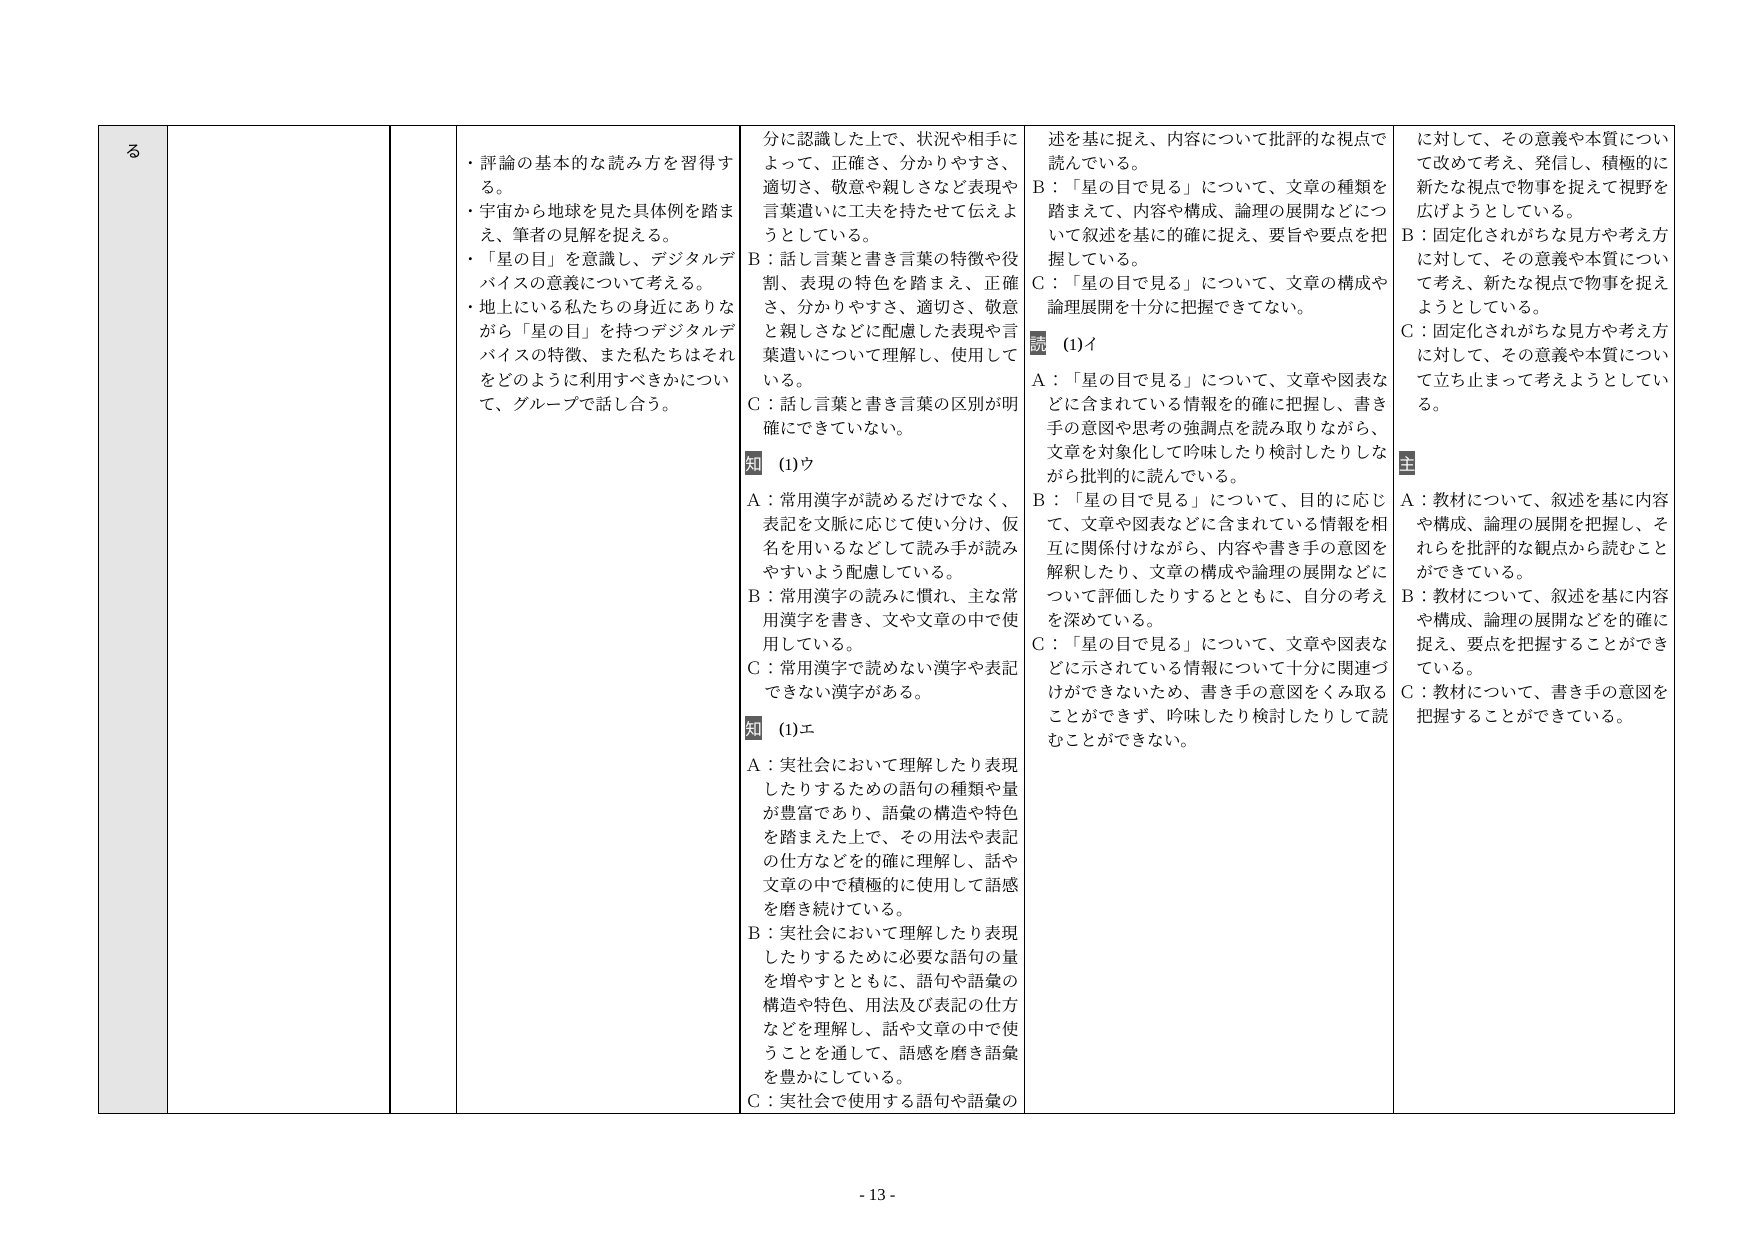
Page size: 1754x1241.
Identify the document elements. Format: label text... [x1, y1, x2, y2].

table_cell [457, 126, 739, 1113]
table_cell ３ 視点を変える [99, 126, 167, 1113]
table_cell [1025, 126, 1393, 1113]
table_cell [1394, 126, 1674, 1113]
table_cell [741, 126, 1024, 1113]
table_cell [168, 126, 389, 1113]
table_cell ２ [391, 126, 456, 1113]
